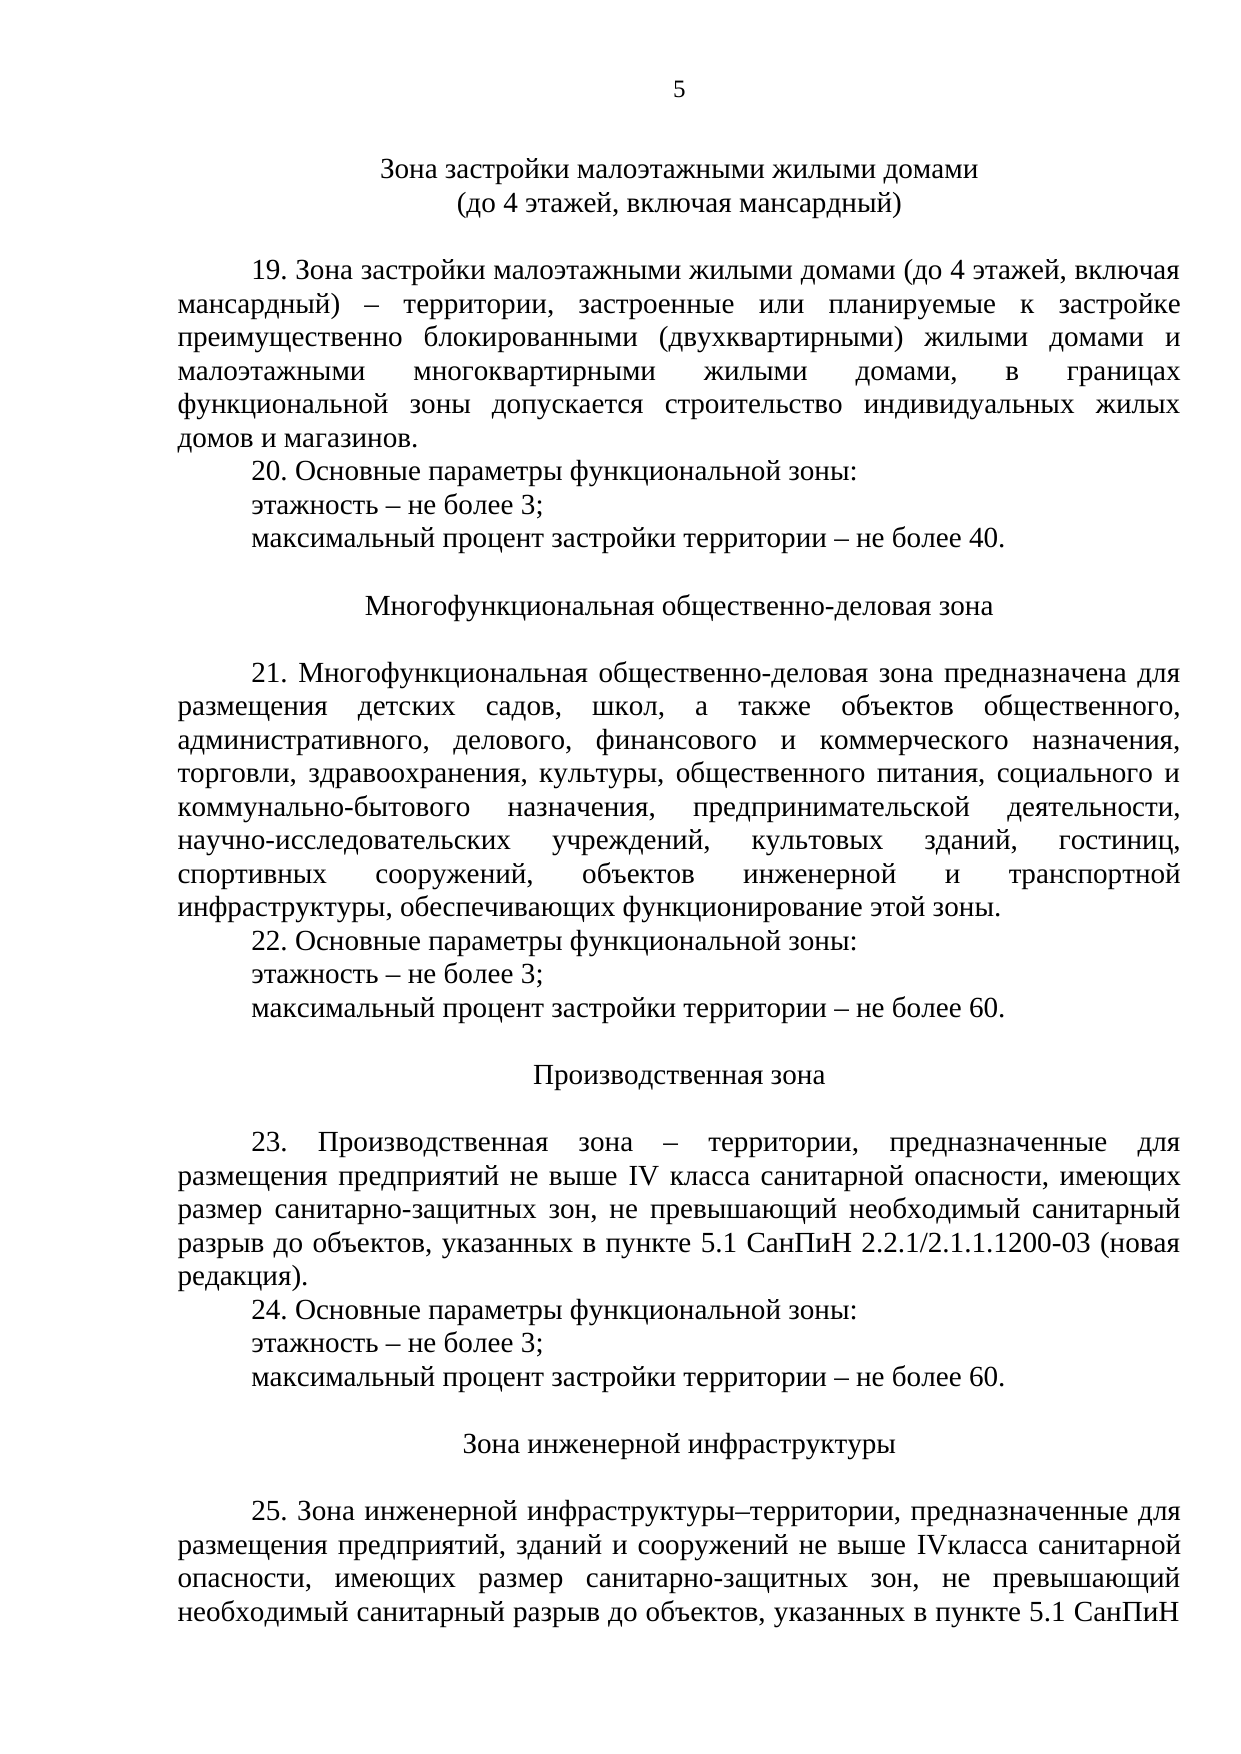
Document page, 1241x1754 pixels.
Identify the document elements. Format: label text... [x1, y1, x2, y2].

text максимальный процент застройки территории – не более 40. [177, 521, 1181, 554]
text максимальный процент застройки территории – не более 60. [177, 1359, 1181, 1393]
text Многофункциональная общественно-деловая зона [177, 588, 1181, 621]
text 20. Основные параметры функциональной зоны: [177, 453, 1181, 487]
text 24. Основные параметры функциональной зоны: [177, 1292, 1181, 1326]
text этажность – не более 3; [177, 957, 1181, 990]
text Производственная зона [177, 1057, 1181, 1091]
text максимальный процент застройки территории – не более 60. [177, 990, 1181, 1024]
text 19. Зона застройки малоэтажными жилыми домами (до 4 этажей, включая мансардный) – территории, застроенные или планируемые к застройке преимущественно блокированными (двухквартирными) жилыми домами и малоэтажными многоквартирными жилыми домами, в границах функциональной зоны допускается строительство индивидуальных жилых домов и магазинов. [177, 252, 1181, 453]
text 23. Производственная зона – территории, предназначенные для размещения предприятий не выше IV класса санитарной опасности, имеющих размер санитарно-защитных зон, не превышающий необходимый санитарный разрыв до объектов, указанных в пункте 5.1 СанПиН 2.2.1/2.1.1.1200-03 (новая редакция). [177, 1124, 1181, 1292]
text этажность – не более 3; [177, 1326, 1181, 1359]
text Зона застройки малоэтажными жилыми домами [177, 152, 1181, 185]
text этажность – не более 3; [177, 487, 1181, 521]
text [177, 1493, 1181, 1627]
text 21. Многофункциональная общественно-деловая зона предназначена для размещения детских садов, школ, а также объектов общественного, административного, делового, финансового и коммерческого назначения, торговли, здравоохранения, культуры, общественного питания, социального и коммунально-бытового назначения, предпринимательской деятельности, научно-исследовательских учреждений, культовых зданий, гостиниц, спортивных сооружений, объектов инженерной и транспортной инфраструктуры, обеспечивающих функционирование этой зоны. [177, 655, 1181, 923]
text Зона инженерной инфраструктуры [177, 1426, 1181, 1460]
text (до 4 этажей, включая мансардный) [177, 185, 1181, 219]
text 22. Основные параметры функциональной зоны: [177, 923, 1181, 957]
